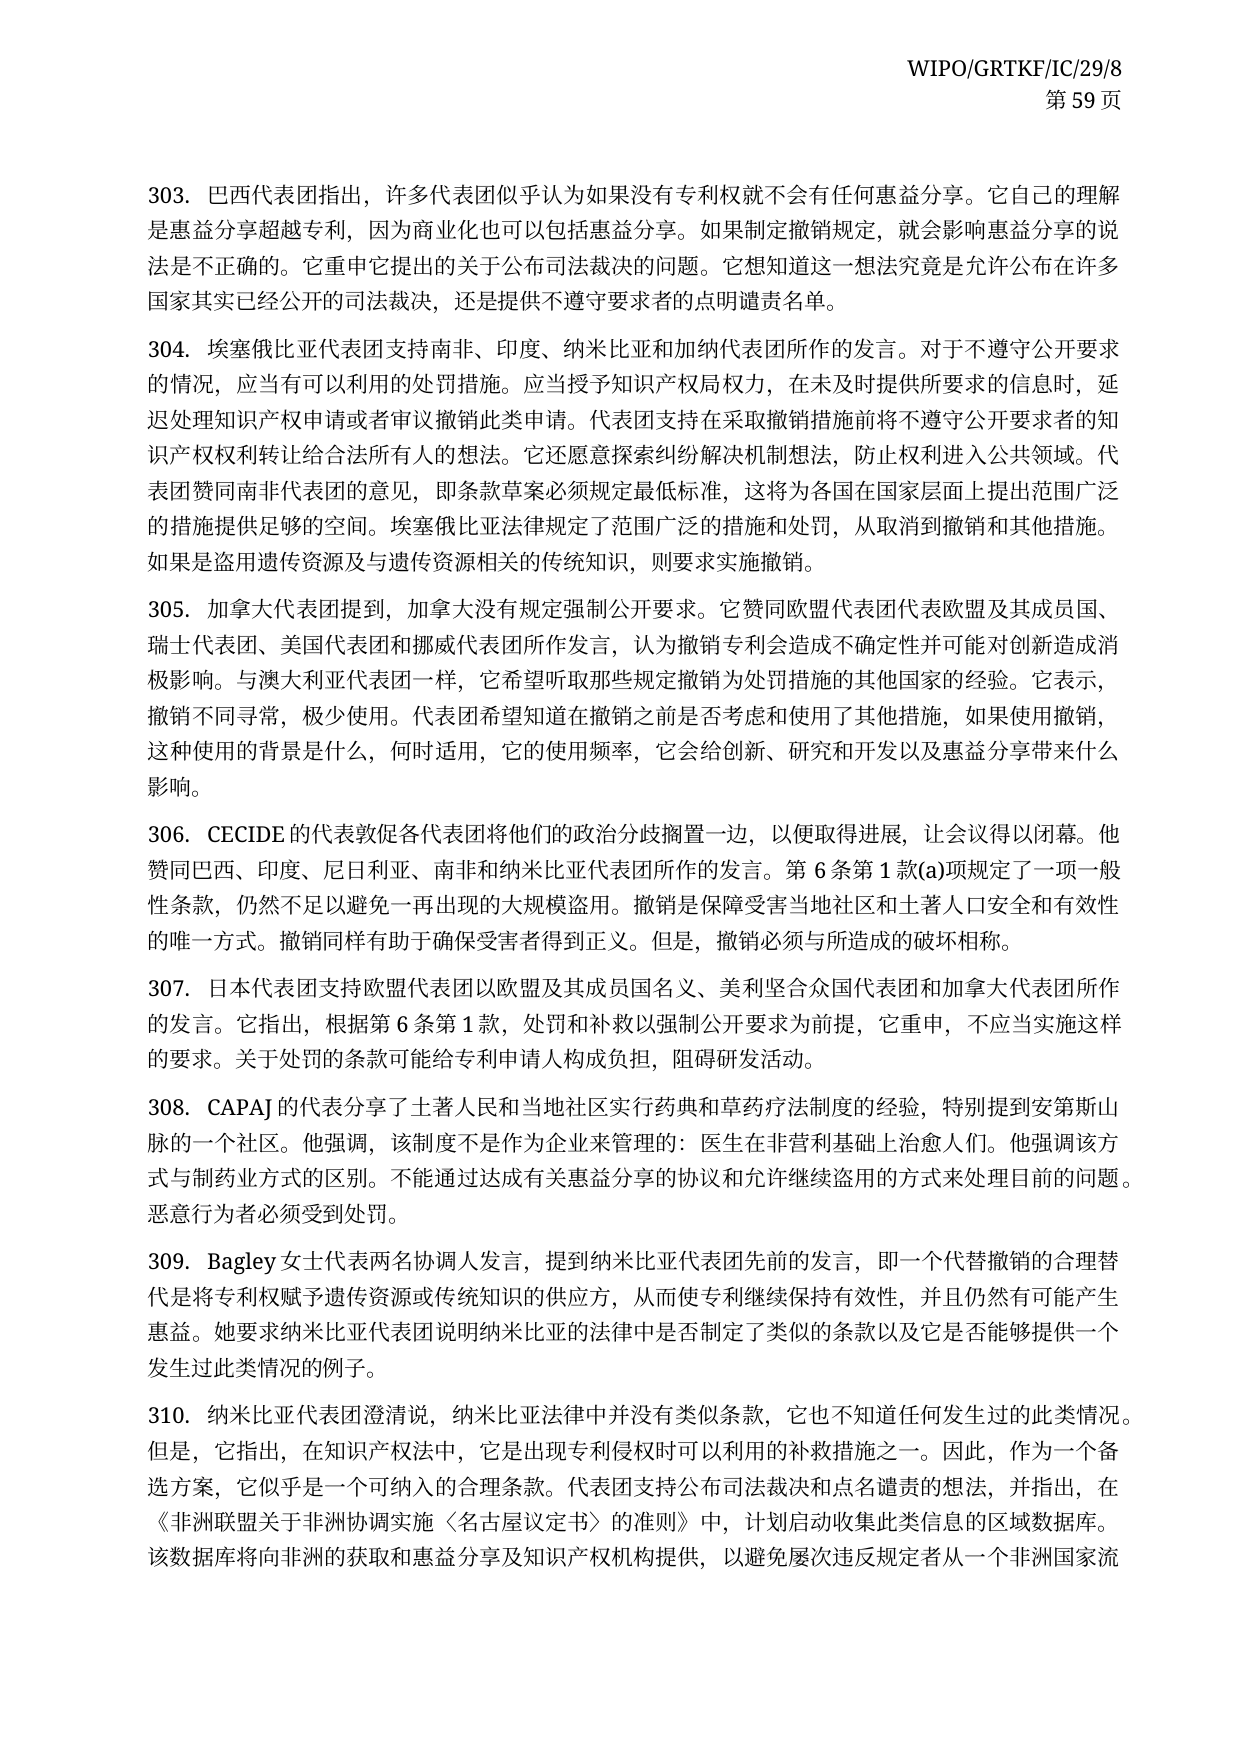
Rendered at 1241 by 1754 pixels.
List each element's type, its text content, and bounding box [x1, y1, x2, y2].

list 巴西代表团指出，许多代表团似乎认为如果没有专利权就不会有任何惠益分享。它自己的理解是惠益分享超越专利，因为商业化也可以包括惠益分享。如果制定撤销规定，就会影响惠益分享的说法是不正确的。它重申它提出的关于公布司法裁决的问题。它想知道这一想法究竟是允许公布在许多国家其实已经公开的司法裁决，还是提供不遵守要求者的点明谴责名单。 [148, 174, 1122, 316]
list CAPAJ的代表分享了土著人民和当地社区实行药典和草药疗法制度的经验，特别提到安第斯山脉的一个社区。他强调，该制度不是作为企业来管理的：医生在非营利基础上治愈人们。他强调该方式与制药业方式的区别。不能通过达成有关惠益分享的协议和允许继续盗用的方式来处理目前的问题。恶意行为者必须受到处罚。 [148, 1087, 1122, 1228]
list CECIDE的代表敦促各代表团将他们的政治分歧搁置一边，以便取得进展，让会议得以闭幕。他赞同巴西、印度、尼日利亚、南非和纳米比亚代表团所作的发言。第6条第1款(a)项规定了一项一般性条款，仍然不足以避免一再出现的大规模盗用。撤销是保障受害当地社区和土著人口安全和有效性的唯一方式。撤销同样有助于确保受害者得到正义。但是，撤销必须与所造成的破坏相称。 [148, 814, 1122, 955]
list 日本代表团支持欧盟代表团以欧盟及其成员国名义、美利坚合众国代表团和加拿大代表团所作的发言。它指出，根据第6条第1款，处罚和补救以强制公开要求为前提，它重申，不应当实施这样的要求。关于处罚的条款可能给专利申请人构成负担，阻碍研发活动。 [148, 968, 1122, 1074]
list 埃塞俄比亚代表团支持南非、印度、纳米比亚和加纳代表团所作的发言。对于不遵守公开要求的情况，应当有可以利用的处罚措施。应当授予知识产权局权力，在未及时提供所要求的信息时，延迟处理知识产权申请或者审议撤销此类申请。代表团支持在采取撤销措施前将不遵守公开要求者的知识产权权利转让给合法所有人的想法。它还愿意探索纠纷解决机制想法，防止权利进入公共领域。代表团赞同南非代表团的意见，即条款草案必须规定最低标准，这将为各国在国家层面上提出范围广泛的措施提供足够的空间。埃塞俄比亚法律规定了范围广泛的措施和处罚，从取消到撤销和其他措施。如果是盗用遗传资源及与遗传资源相关的传统知识，则要求实施撤销。 [148, 328, 1122, 576]
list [148, 1395, 1122, 1572]
list 加拿大代表团提到，加拿大没有规定强制公开要求。它赞同欧盟代表团代表欧盟及其成员国、瑞士代表团、美国代表团和挪威代表团所作发言，认为撤销专利会造成不确定性并可能对创新造成消极影响。与澳大利亚代表团一样，它希望听取那些规定撤销为处罚措施的其他国家的经验。它表示，撤销不同寻常，极少使用。代表团希望知道在撤销之前是否考虑和使用了其他措施，如果使用撤销，这种使用的背景是什么，何时适用，它的使用频率，它会给创新、研究和开发以及惠益分享带来什么影响。 [148, 589, 1122, 801]
list Bagley女士代表两名协调人发言，提到纳米比亚代表团先前的发言，即一个代替撤销的合理替代是将专利权赋予遗传资源或传统知识的供应方，从而使专利继续保持有效性，并且仍然有可能产生惠益。她要求纳米比亚代表团说明纳米比亚的法律中是否制定了类似的条款以及它是否能够提供一个发生过此类情况的例子。 [148, 1241, 1122, 1382]
